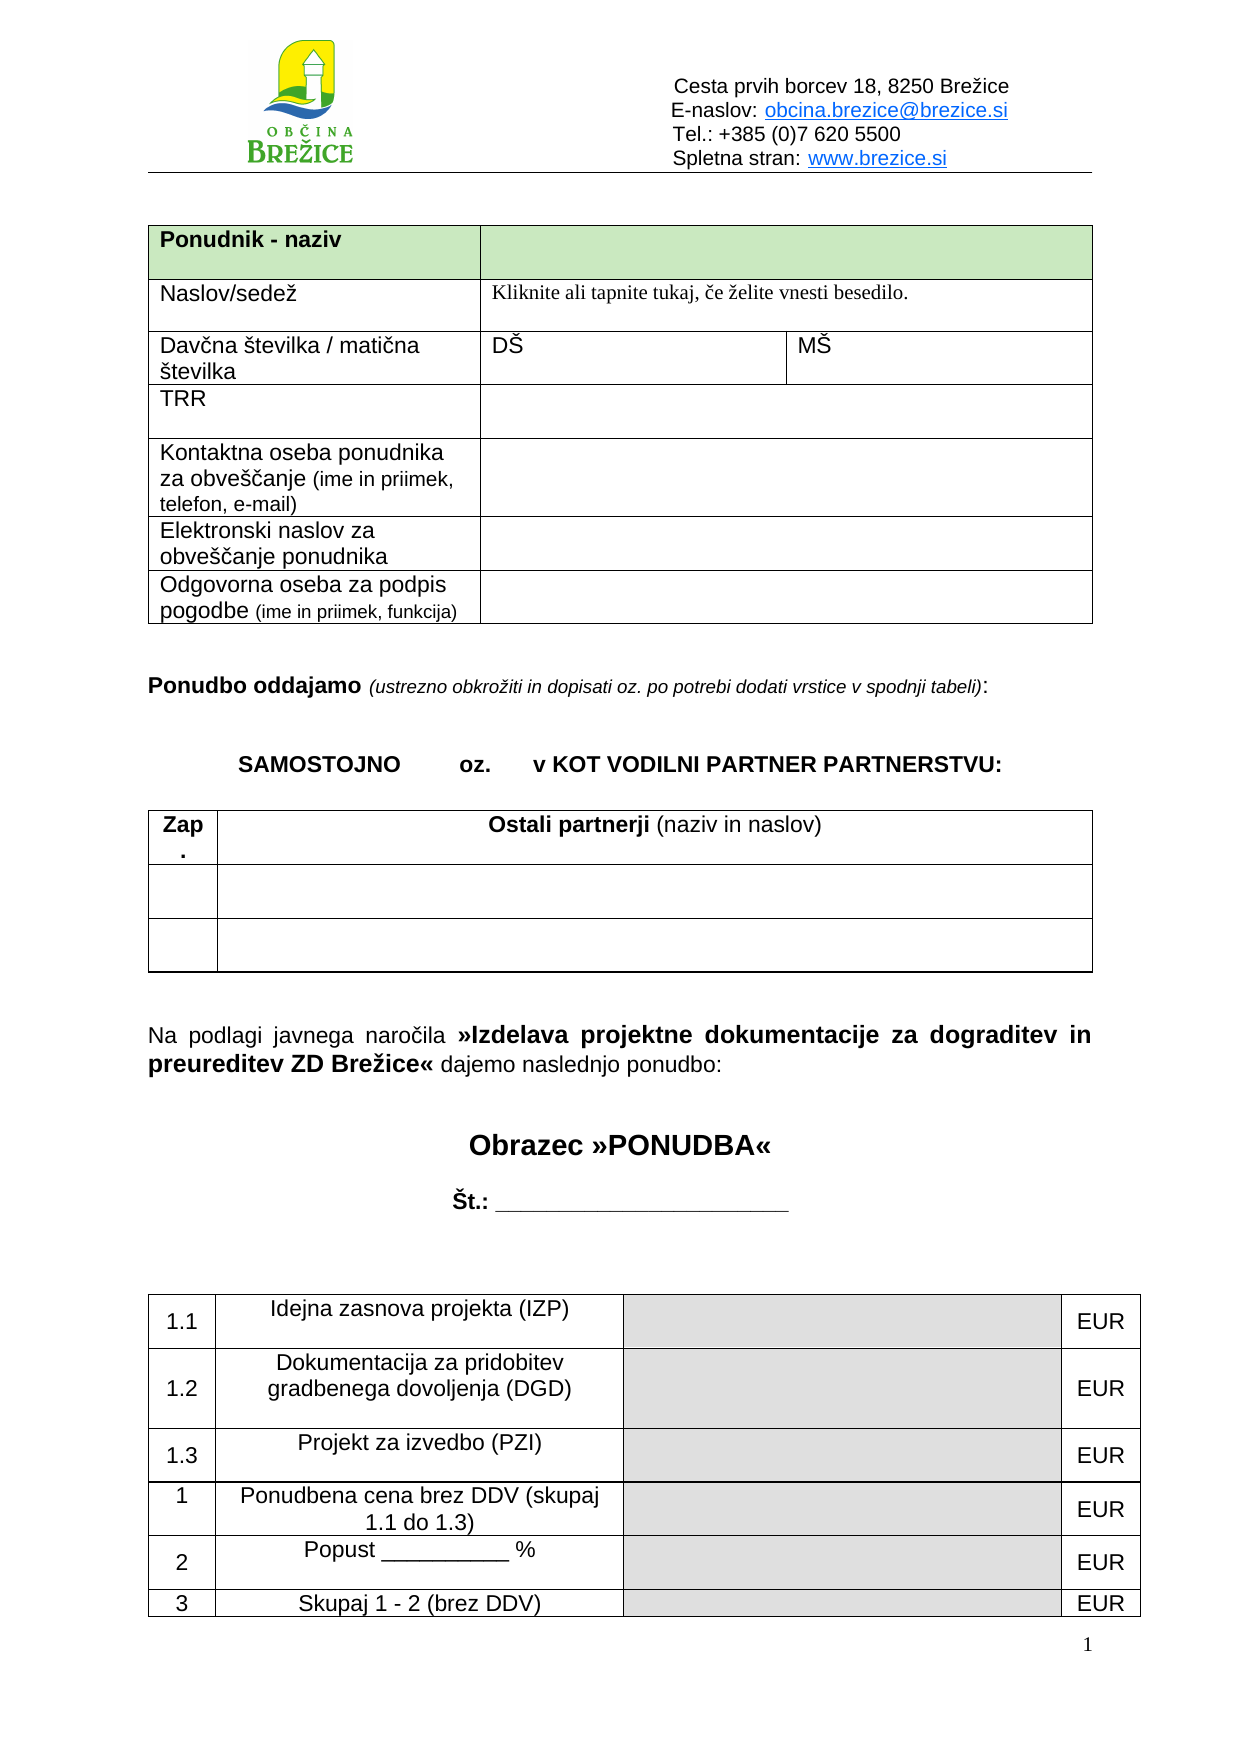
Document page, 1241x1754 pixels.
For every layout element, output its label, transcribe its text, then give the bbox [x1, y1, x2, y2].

table_cell Skupaj 1 - 2 (brez DDV) [216, 1590, 623, 1616]
table_cell Naslov/sedež [149, 280, 480, 331]
table_cell [624, 1429, 1061, 1481]
table_header 1.1 [149, 1295, 215, 1347]
table_cell [624, 1483, 1061, 1535]
text Ponudbo oddajamo (ustrezno obkrožiti in dopisati oz. po potrebi dodati vrstice v spodnji tabeli): [148, 672, 1092, 699]
table_cell EUR [1062, 1590, 1140, 1616]
table_header Ponudnik - naziv [149, 226, 480, 279]
table_cell [481, 439, 1092, 516]
table_cell Dokumentacija za pridobitev gradbenega dovoljenja (DGD) [216, 1349, 623, 1428]
table_cell [218, 919, 1092, 971]
table_cell [481, 385, 1092, 438]
table_cell Elektronski naslov za obveščanje ponudnika [149, 517, 480, 569]
table_header Zap. [149, 811, 217, 864]
table_cell Davčna številka / matična številka [149, 332, 480, 384]
text Na podlagi javnega naročila »Izdelava projektne dokumentacije za dograditev in preureditev ZD Brežice« dajemo naslednjo ponudbo: [148, 1021, 1092, 1078]
table_cell [624, 1590, 1061, 1616]
table_cell [481, 280, 1092, 331]
table_cell [481, 571, 1092, 623]
table_cell [624, 1536, 1061, 1589]
table_cell DŠ [481, 332, 786, 384]
table_cell 1.3 [149, 1429, 215, 1481]
table_cell Projekt za izvedbo (PZI) [216, 1429, 623, 1481]
table_cell [218, 865, 1092, 918]
table_cell Odgovorna oseba za podpis pogodbe (ime in priimek, funkcija) [149, 571, 480, 623]
table_cell [624, 1349, 1061, 1428]
table_cell EUR [1062, 1349, 1140, 1428]
text SAMOSTOJNO oz. v KOT VODILNI PARTNER PARTNERSTVU: [148, 751, 1092, 778]
table_cell 2 [149, 1536, 215, 1589]
table_cell Kontaktna oseba ponudnika za obveščanje (ime in priimek, telefon, e-mail) [149, 439, 480, 516]
table_cell Ponudbena cena brez DDV (skupaj 1.1 do 1.3) [216, 1483, 623, 1535]
table_header [624, 1295, 1061, 1347]
text Obrazec »PONUDBA« [148, 1128, 1092, 1162]
table_cell 1 [149, 1483, 215, 1535]
table_header [481, 226, 1092, 279]
picture [247, 40, 353, 163]
table_cell EUR [1062, 1536, 1140, 1589]
table_header Ostali partnerji (naziv in naslov) [218, 811, 1092, 864]
table_cell EUR [1062, 1429, 1140, 1481]
text Št.: _______________________ [148, 1188, 1092, 1215]
table_cell [149, 919, 217, 971]
table_cell MŠ [787, 332, 1092, 384]
table_cell 1.2 [149, 1349, 215, 1428]
table_header EUR [1062, 1295, 1140, 1347]
table_cell [481, 517, 1092, 569]
table_cell EUR [1062, 1483, 1140, 1535]
table_cell [149, 865, 217, 918]
table_cell TRR [149, 385, 480, 438]
table_cell 3 [149, 1590, 215, 1616]
table_cell Popust __________ % [216, 1536, 623, 1589]
table_header Idejna zasnova projekta (IZP) [216, 1295, 623, 1347]
